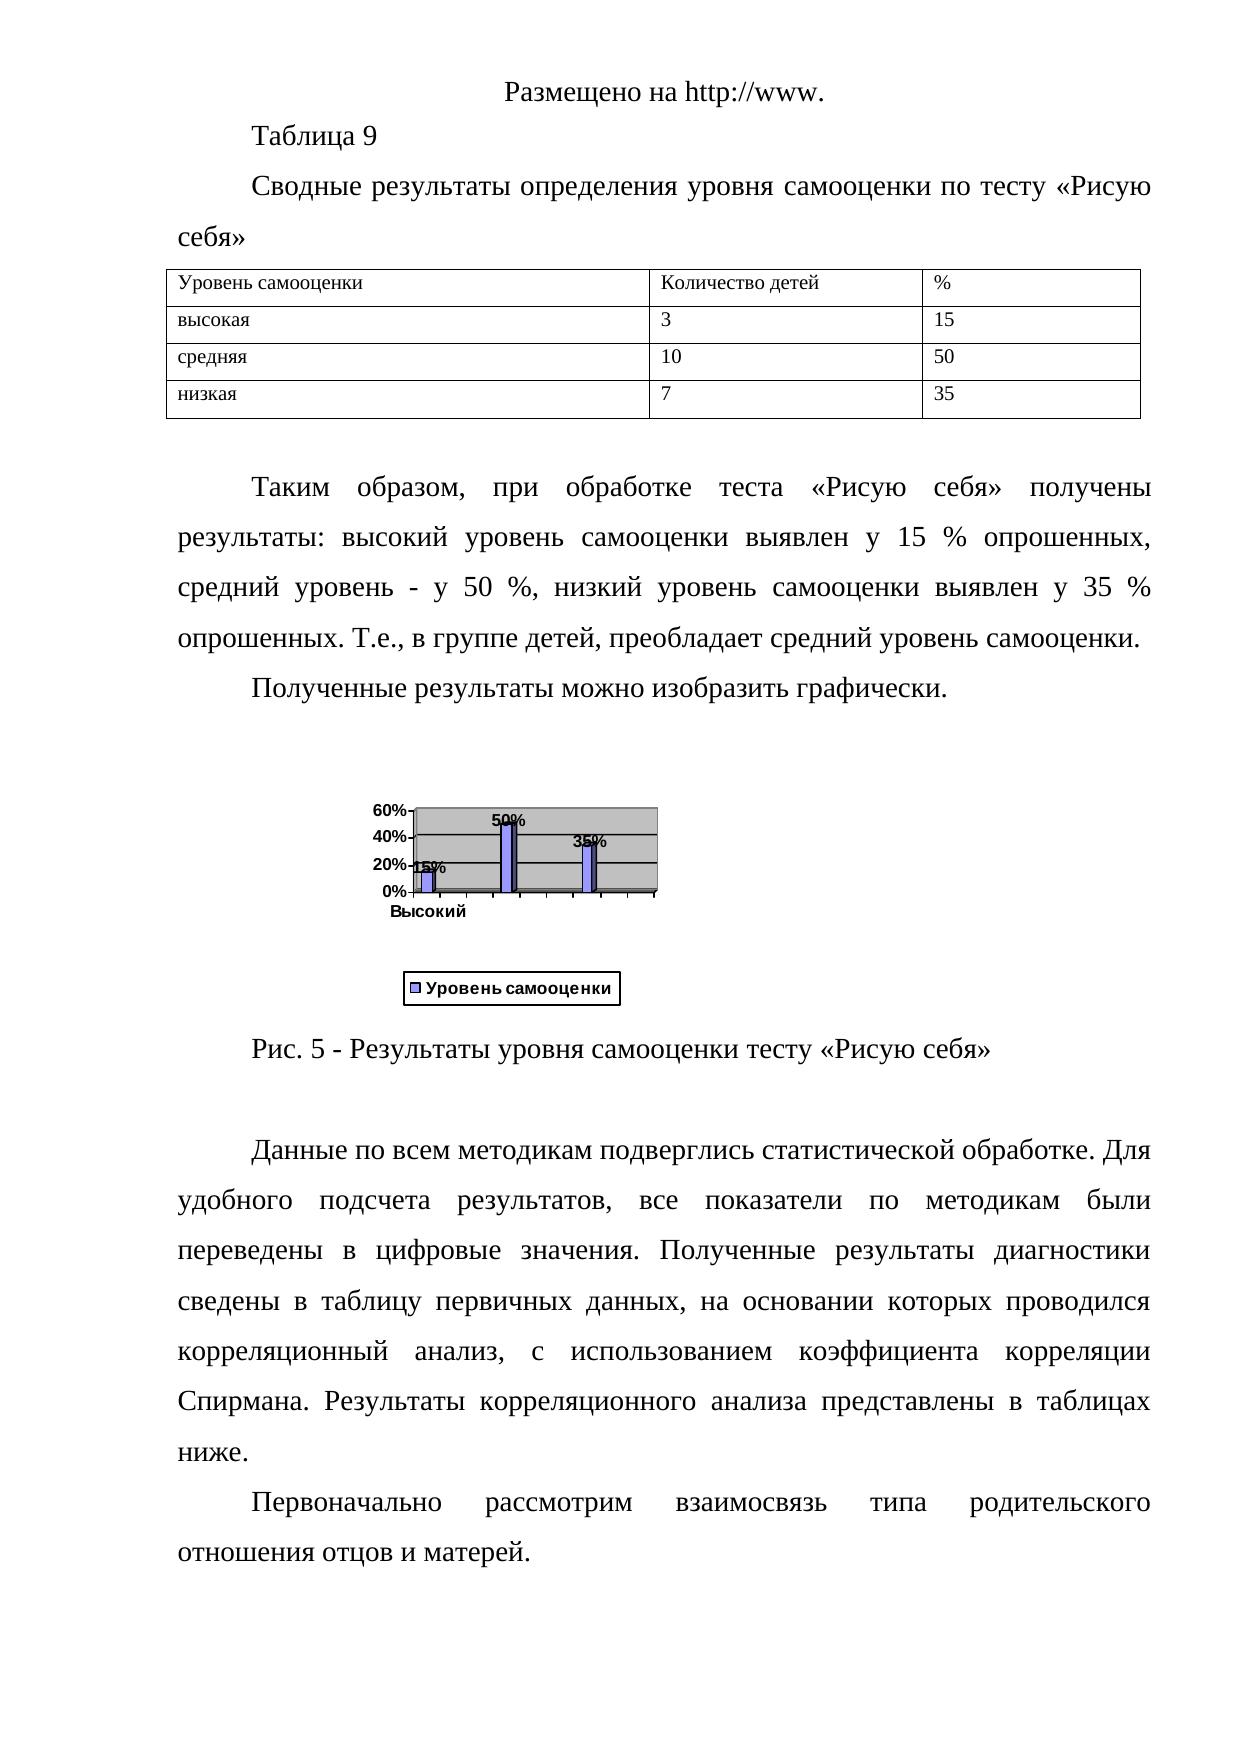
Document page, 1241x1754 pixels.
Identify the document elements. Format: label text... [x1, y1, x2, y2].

text Сводные результаты определения уровня самооценки по тесту «Рисую себя» [177, 168, 1152, 252]
table_cell 50 [923, 344, 1140, 380]
text Таким образом, при обработке теста «Рисую себя» получены результаты: высокий уровень самооценки выявлен у 15 % опрошенных, средний уровень - у 50 %, низкий уровень самооценки выявлен у 35 % опрошенных. Т.е., в группе детей, преобладает средний уровень самооценки. [177, 469, 1152, 653]
table_cell низкая [167, 381, 649, 417]
text Рис. 5 - Результаты уровня самооценки тесту «Рисую себя» [177, 1031, 1152, 1065]
text Данные по всем методикам подверглись статистической обработке. Для удобного подсчета результатов, все показатели по методикам были переведены в цифровые значения. Полученные результаты диагностики сведены в таблицу первичных данных, на основании которых проводился корреляционный анализ, с использованием коэффициента корреляции Спирмана. Результаты корреляционного анализа представлены в таблицах ниже. [177, 1132, 1152, 1467]
table_header % [923, 270, 1140, 306]
table_header Количество детей [650, 270, 922, 306]
table_cell 10 [650, 344, 922, 380]
table_cell 35 [923, 381, 1140, 417]
text Таблица 9 [177, 118, 1152, 152]
table_cell средняя [167, 344, 649, 380]
table_cell высокая [167, 307, 649, 343]
table_header Уровень самооценки [167, 270, 649, 306]
text Полученные результаты можно изобразить графически. [177, 670, 1152, 703]
table_cell 3 [650, 307, 922, 343]
table_cell 7 [650, 381, 922, 417]
table_cell 15 [923, 307, 1140, 343]
text Первоначально рассмотрим взаимосвязь типа родительского отношения отцов и матерей. [177, 1484, 1152, 1568]
